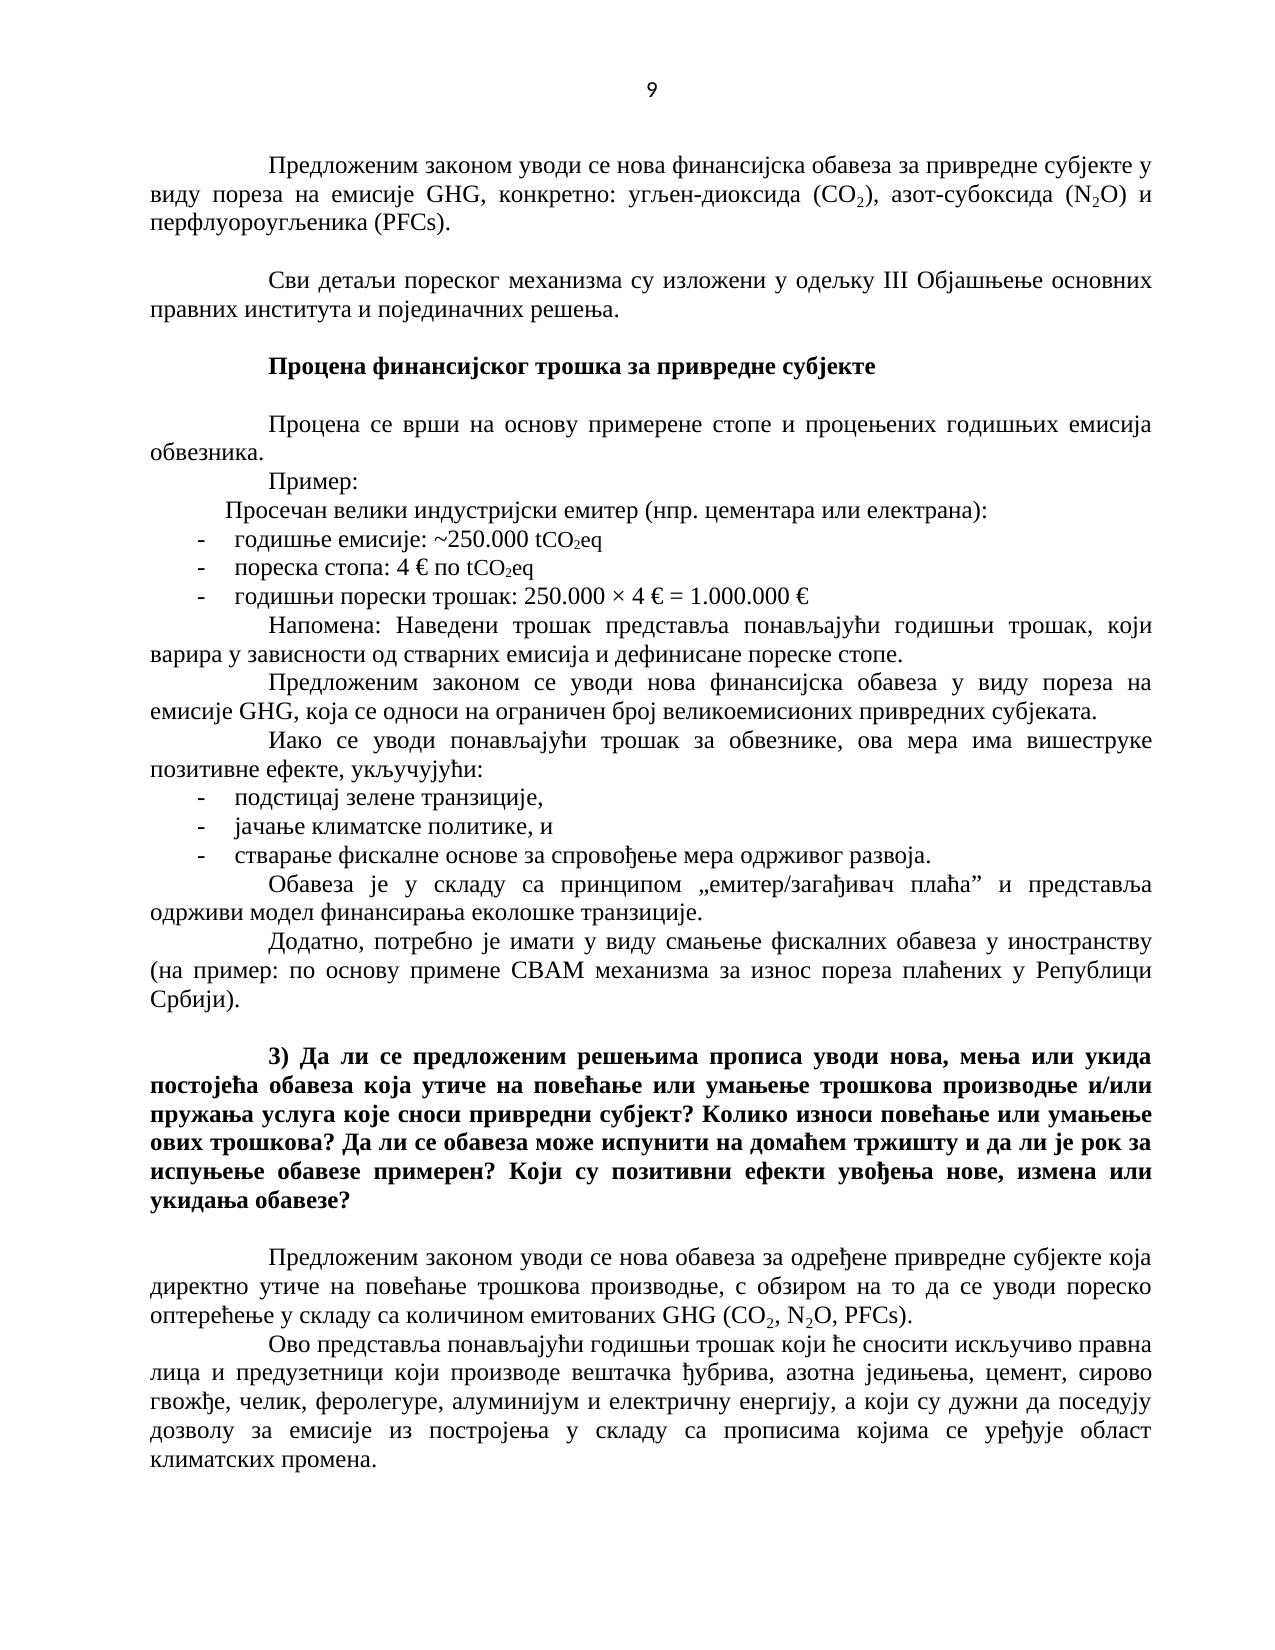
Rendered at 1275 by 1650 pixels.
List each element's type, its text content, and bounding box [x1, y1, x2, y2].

text Додатно, потребно је имати у виду смањење фискалних обавеза у иностранству (на пример: по основу примене CBAM механизма за износ пореза плаћених у Републици Србији). [150, 926, 1153, 1012]
text Предложеним законом уводи се нова финансијска обавеза за привредне субјекте у виду пореза на емисије GHG, конкретно: угљен-диоксида (CO₂), азот-субоксида (N₂O) и перфлуороугљеника (PFCs). [150, 150, 1153, 236]
list стварање фискалне основе за спровођење мера одрживог развоја. [197, 840, 1153, 869]
text Пример: [150, 466, 1153, 495]
text Процена се врши на основу примерене стопе и процењених годишњих емисија обвезника. [150, 409, 1153, 466]
text Напомена: Наведени трошак представља понављајући годишњи трошак, који варира у зависности од стварних емисија и дефинисане пореске стопе. [150, 610, 1153, 667]
text Предложеним законом се уводи нова финансијска обавеза у виду пореза на емисије GHG, која се односи на ограничен број великоемисионих привредних субјеката. [150, 667, 1153, 725]
text Сви детаљи пореског механизма су изложени у одељку III Објашњење основних правних института и појединачних решења. [150, 265, 1153, 322]
list подстицај зелене транзиције, [197, 782, 1153, 811]
text Просечан велики индустријски емитер (нпр. цементара или електрана): [150, 495, 1153, 524]
text 3) Да ли се предложеним решењима прописа уводи нова, мења или укида постојећа обавеза која утиче на повећање или умањење трошкова производње и/или пружања услуга које сноси привредни субјект? Колико износи повећање или умањење ових трошкова? Да ли се обавеза може испунити на домаћем тржишту и да ли је рок за испуњење обавезе примерен? Који су позитивни ефекти увођења нове, измена или укидања обавезе? [150, 1041, 1153, 1214]
text Процена финансијског трошка за привредне субјекте [150, 351, 1153, 380]
text Обавеза је у складу са принципом „емитер/загађивач плаћа” и представља одрживи модел финансирања еколошке транзиције. [150, 869, 1153, 926]
text Предложеним законом уводи се нова обавеза за одређене привредне субјекте која директно утиче на повећање трошкова производње, с обзиром на то да се уводи пореско оптерећење у складу са количином емитованих GHG (CO₂, N₂O, PFCs). [150, 1242, 1153, 1329]
list годишње емисије: ~250.000 tCO2eq [197, 524, 1153, 552]
list пореска стопа: 4 € по tCO2eq [197, 552, 1153, 581]
text Иако се уводи понављајући трошак за обвезнике, ова мера има вишеструке позитивне ефекте, укључујући: [150, 725, 1153, 782]
list јачање климатске политике, и [197, 811, 1153, 840]
list годишњи порески трошак: 250.000 × 4 € = 1.000.000 € [197, 581, 1153, 610]
text Ово представља понављајући годишњи трошак који ће сносити искључиво правна лица и предузетници који производе вештачка ђубрива, азотна једињења, цемент, сирово гвожђе, челик, феролегуре, алуминијум и електричну енергију, а који су дужни да поседују дозволу за емисије из постројења у складу са прописима којима се уређује област климатских промена. [150, 1329, 1153, 1472]
